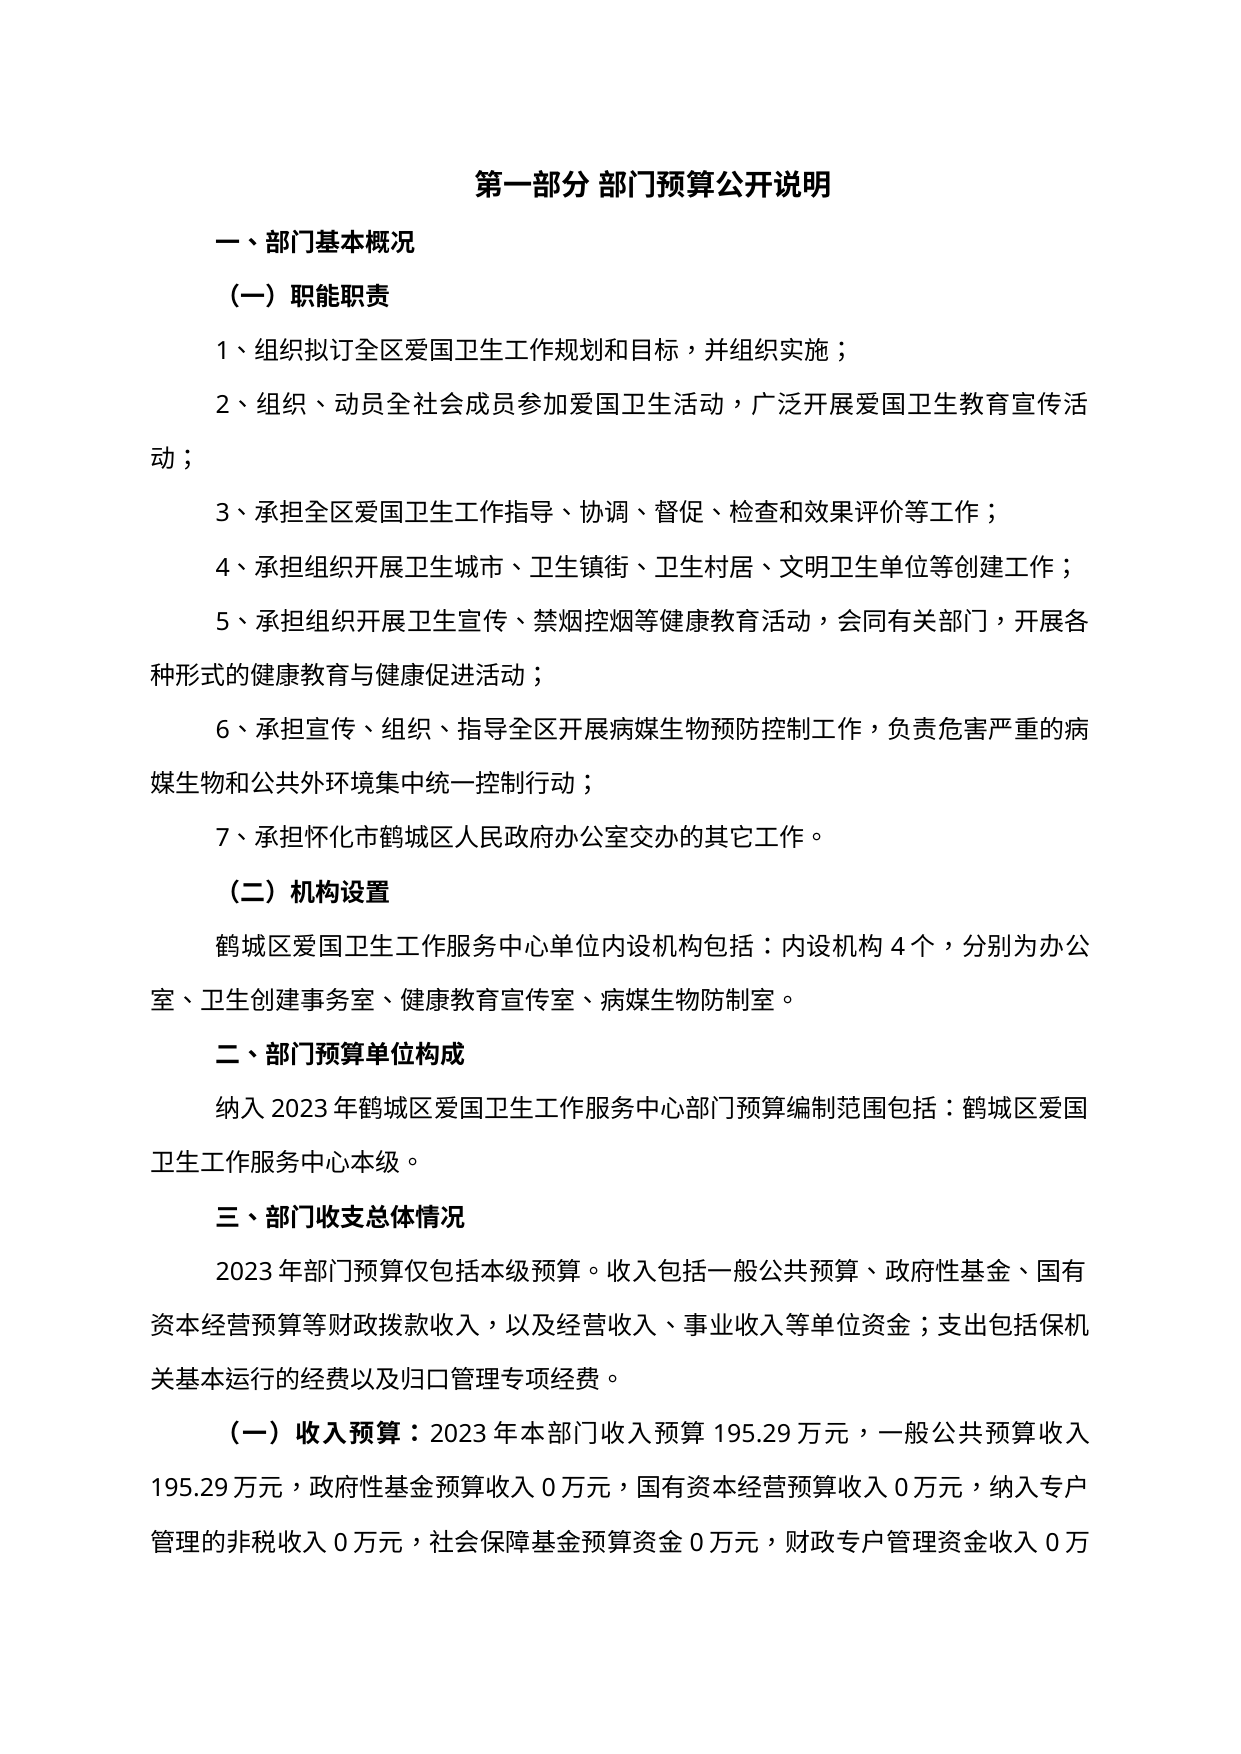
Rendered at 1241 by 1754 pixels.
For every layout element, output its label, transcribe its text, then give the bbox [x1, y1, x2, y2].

text 鹤城区爱国卫生工作服务中心单位内设机构包括：内设机构4个，分别为办公室、卫生创建事务室、健康教育宣传室、病媒生物防制室。 [150, 908, 1090, 1017]
text 5、承担组织开展卫生宣传、禁烟控烟等健康教育活动，会同有关部门，开展各种形式的健康教育与健康促进活动； [150, 583, 1090, 692]
text 二、部门预算单位构成 [150, 1017, 1090, 1071]
text 第一部分 部门预算公开说明 [150, 150, 1090, 204]
text 三、部门收支总体情况 [150, 1179, 1090, 1233]
text 纳入2023年鹤城区爱国卫生工作服务中心部门预算编制范围包括：鹤城区爱国卫生工作服务中心本级。 [150, 1071, 1090, 1179]
text （二）机构设置 [150, 854, 1090, 908]
text （一）职能职责 [150, 258, 1090, 312]
text 6、承担宣传、组织、指导全区开展病媒生物预防控制工作，负责危害严重的病媒生物和公共外环境集中统一控制行动； [150, 692, 1090, 800]
text 1、组织拟订全区爱国卫生工作规划和目标，并组织实施； [150, 312, 1090, 367]
text 2023年部门预算仅包括本级预算。收入包括一般公共预算、政府性基金、国有资本经营预算等财政拨款收入，以及经营收入、事业收入等单位资金；支出包括保机关基本运行的经费以及归口管理专项经费。 [150, 1233, 1090, 1396]
text 7、承担怀化市鹤城区人民政府办公室交办的其它工作。 [150, 800, 1090, 854]
text 一、部门基本概况 [150, 204, 1090, 258]
text 3、承担全区爱国卫生工作指导、协调、督促、检查和效果评价等工作； [150, 475, 1090, 529]
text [150, 1396, 1090, 1558]
text 2、组织、动员全社会成员参加爱国卫生活动，广泛开展爱国卫生教育宣传活动； [150, 367, 1090, 475]
text 4、承担组织开展卫生城市、卫生镇街、卫生村居、文明卫生单位等创建工作； [150, 529, 1090, 583]
